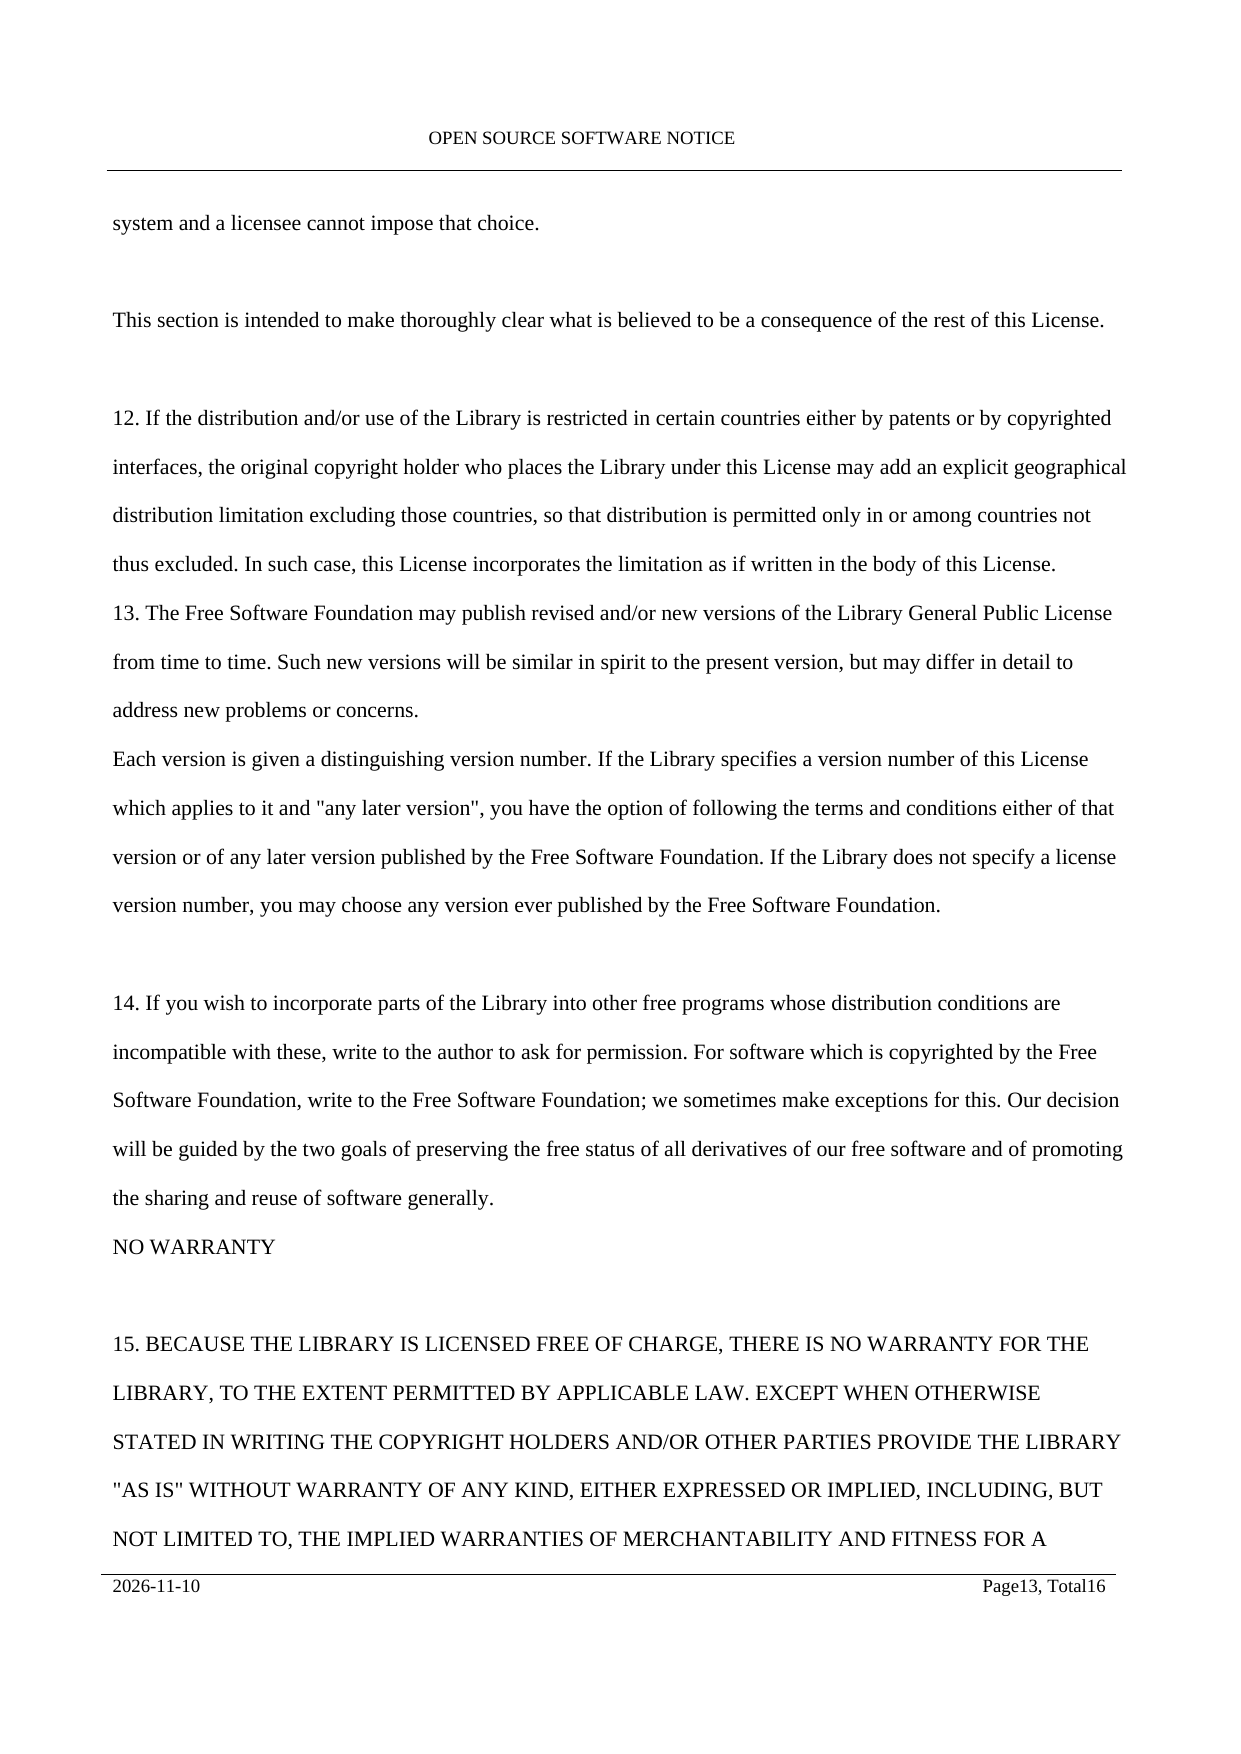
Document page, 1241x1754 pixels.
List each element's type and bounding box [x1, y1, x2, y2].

text [112, 206, 1128, 1555]
